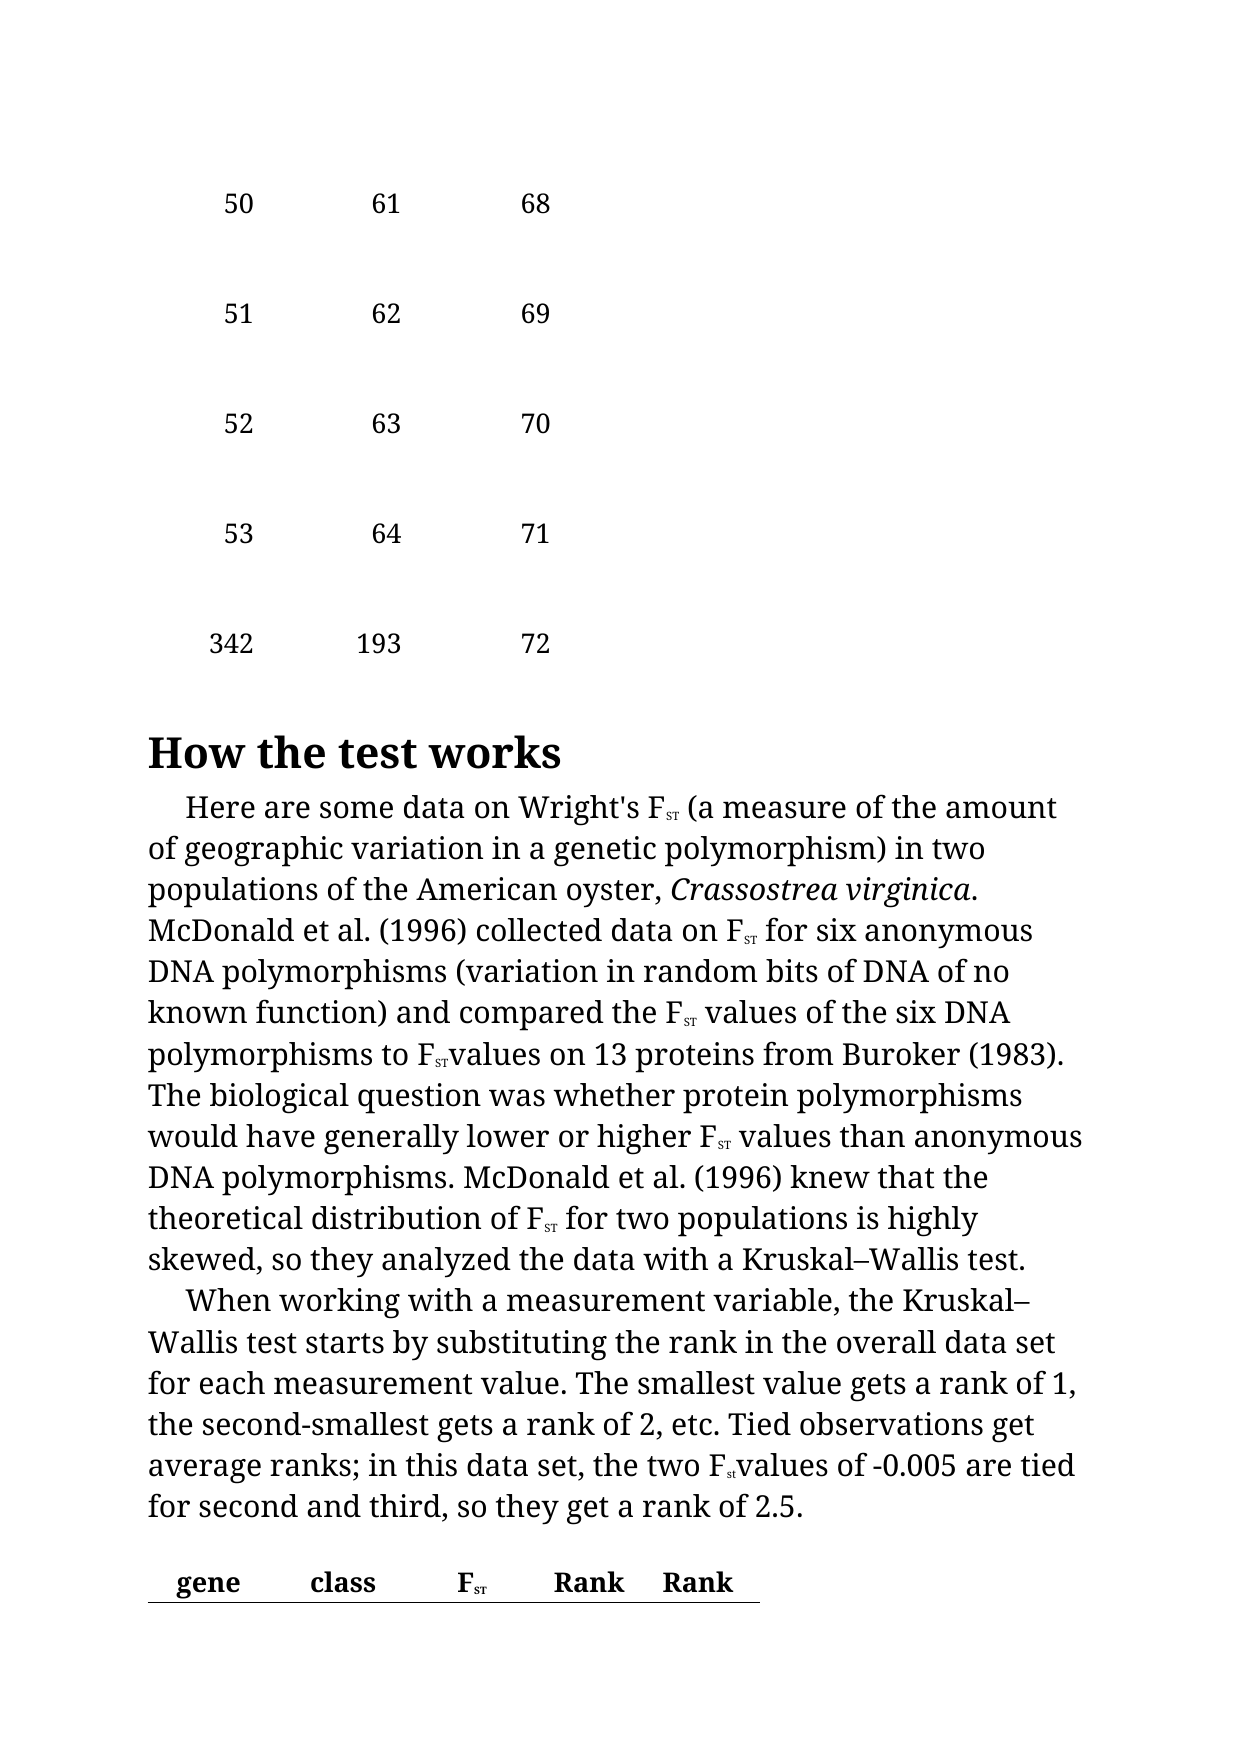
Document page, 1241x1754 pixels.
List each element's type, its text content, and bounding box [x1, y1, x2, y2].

table_cell 71 [441, 478, 590, 588]
table_cell 61 [293, 148, 441, 258]
table_cell 51 [148, 258, 293, 368]
table_cell 50 [148, 148, 293, 258]
table_cell 68 [441, 148, 590, 258]
table_header gene [148, 1526, 285, 1601]
table_header Rank [543, 1526, 651, 1601]
table_cell 72 [441, 588, 590, 698]
table_cell 70 [441, 368, 590, 478]
table_cell 342 [148, 588, 293, 698]
table_header class [285, 1526, 416, 1601]
table_header Rank [651, 1526, 760, 1601]
table_cell 64 [293, 478, 441, 588]
table_cell 63 [293, 368, 441, 478]
table_header FST [416, 1526, 543, 1601]
table_cell 69 [441, 258, 590, 368]
table_cell 53 [148, 478, 293, 588]
text How the test works [148, 723, 1093, 781]
text When working with a measurement variable, the Kruskal–Wallis test starts by substituting the rank in the overall data set for each measurement value. The smallest value gets a rank of 1, the second-smallest gets a rank of 2, etc. Tied observations get average ranks; in this data set, the two Fstvalues of -0.005 are tied for second and third, so they get a rank of 2.5. [148, 1279, 1093, 1526]
table_cell 52 [148, 368, 293, 478]
text Here are some data on Wright's FST (a measure of the amount of geographic variation in a genetic polymorphism) in two populations of the American oyster, Crassostrea virginica. McDonald et al. (1996) collected data on FST for six anonymous DNA polymorphisms (variation in random bits of DNA of no known function) and compared the FST values of the six DNA polymorphisms to FSTvalues on 13 proteins from Buroker (1983). The biological question was whether protein polymorphisms would have generally lower or higher FST values than anonymous DNA polymorphisms. McDonald et al. (1996) knew that the theoretical distribution of FST for two populations is highly skewed, so they analyzed the data with a Kruskal–Wallis test. [148, 786, 1093, 1279]
table_cell 193 [293, 588, 441, 698]
table_cell 62 [293, 258, 441, 368]
